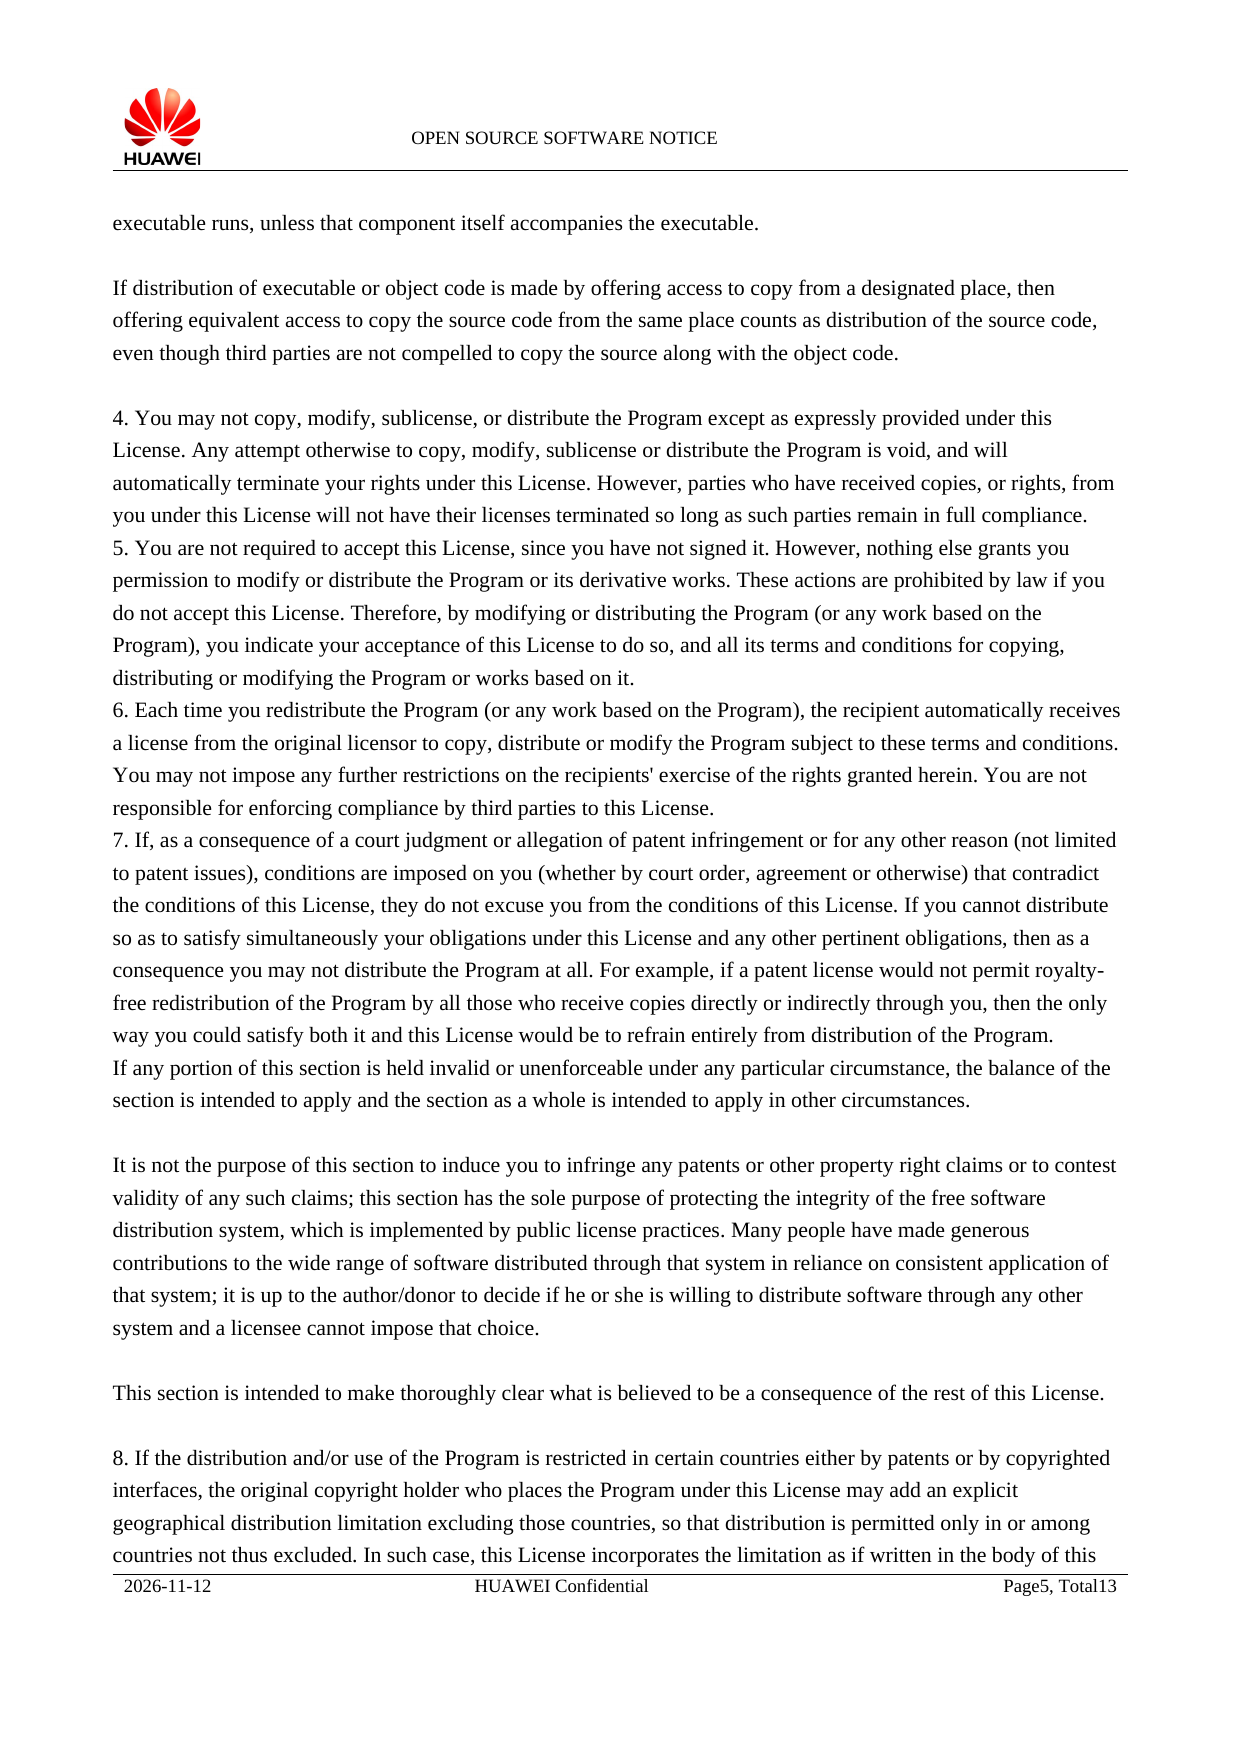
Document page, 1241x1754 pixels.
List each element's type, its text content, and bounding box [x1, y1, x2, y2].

picture [124, 88, 201, 165]
